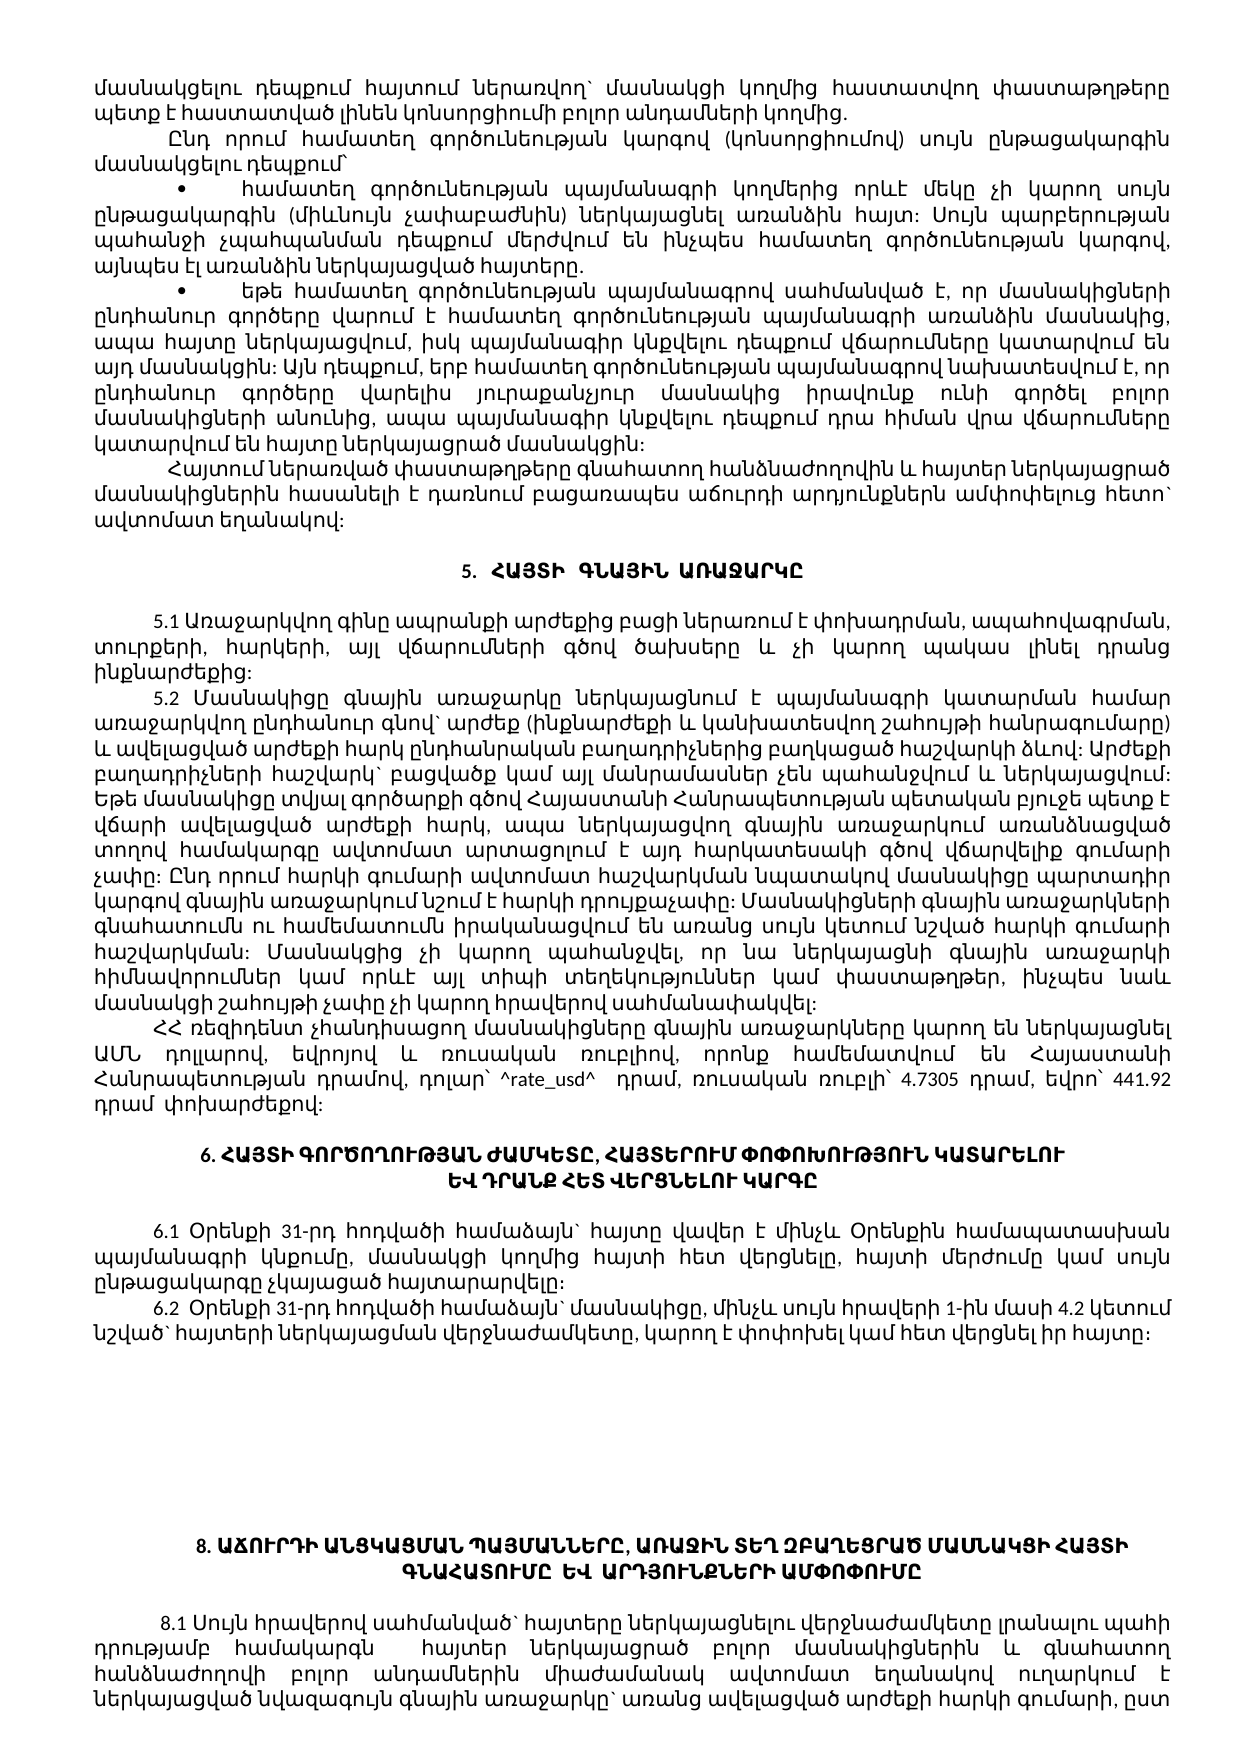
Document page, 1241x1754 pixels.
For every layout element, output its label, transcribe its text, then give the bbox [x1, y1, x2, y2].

text 6.1 Օրենքի 31-րդ հոդվածի համաձայն` հայտը վավեր է մինչև Օրենքին համապատասխան պայմանագրի կնքումը, մասնակցի կողմից հայտի հետ վերցնելը, հայտի մերժումը կամ սույն ընթացակարգը չկայացած հայտարարվելը։ [94, 1219, 1171, 1295]
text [94, 1610, 1171, 1712]
text 6.2 Օրենքի 31-րդ հոդվածի համաձայն` մասնակիցը, մինչև սույն հրավերի 1-ին մասի 4.2 կետում նշված` հայտերի ներկայացման վերջնաժամկետը, կարող է փոփոխել կամ հետ վերցնել իր հայտը։ [94, 1295, 1171, 1346]
list համատեղ գործունեության պայմանագրի կողմերից որևէ մեկը չի կարող սույն ընթացակարգին (միևնույն չափաբաժնին) ներկայացնել առանձին հայտ: Սույն պարբերության պահանջի չպահպանման դեպքում մերժվում են ինչպես համատեղ գործունեության կարգով, այնպես էլ առանձին ներկայացված հայտերը. [94, 177, 1171, 278]
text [94, 75, 1171, 126]
text Հայտում ներառված փաստաթղթերը գնահատող հանձնաժողովին և հայտեր ներկայացրած մասնակիցներին հասանելի է դառնում բացառապես աճուրդի արդյունքներն ամփոփելուց հետո` ավտոմատ եղանակով: [94, 456, 1171, 532]
text ԳՆԱՀԱՏՈՒՄԸ ԵՎ ԱՐԴՅՈՒՆՔՆԵՐԻ ԱՄՓՈՓՈՒՄԸ [94, 1559, 1171, 1584]
text 6. ՀԱՅՏԻ ԳՈՐԾՈՂՈՒԹՅԱՆ ԺԱՄԿԵՏԸ, ՀԱՅՏԵՐՈՒՄ ՓՈՓՈԽՈՒԹՅՈՒՆ ԿԱՏԱՐԵԼՈՒ [94, 1142, 1171, 1168]
text 5.1 Առաջարկվող գինը ապրանքի արժեքից բացի ներառում է փոխադրման, ապահովագրման, տուրքերի, հարկերի, այլ վճարումների գծով ծախսերը և չի կարող պակաս լինել դրանց ինքնարժեքից: [94, 609, 1171, 685]
text Ընդ որում համատեղ գործունեության կարգով (կոնսորցիումով) սույն ընթացակարգին մասնակցելու դեպքում՝ [94, 126, 1171, 177]
text 8. ԱՃՈՒՐԴԻ ԱՆՑԿԱՑՄԱՆ ՊԱՅՄԱՆՆԵՐԸ, ԱՌԱՋԻՆ ՏԵՂ ԶԲԱՂԵՑՐԱԾ ՄԱՍՆԱԿՑԻ ՀԱՅՏԻ [94, 1534, 1171, 1559]
text ՀՀ ռեզիդենտ չհանդիսացող մասնակիցները գնային առաջարկները կարող են ներկայացնել ԱՄՆ դոլլարով, եվրոյով և ռուսական ռուբլիով, որոնք համեմատվում են Հայաստանի Հանրապետության դրամով, դոլար՝ ^rate_usd^ դրամ, ռուսական ռուբլի՝ 4.7305 դրամ, եվրո՝ 441.92 դրամ փոխարժեքով: [94, 1015, 1171, 1117]
list եթե համատեղ գործունեության պայմանագրով սահմանված է, որ մասնակիցների ընդհանուր գործերը վարում է համատեղ գործունեության պայմանագրի առանձին մասնակից, ապա հայտը ներկայացվում, իսկ պայմանագիր կնքվելու դեպքում վճարումները կատարվում են այդ մասնակցին: Այն դեպքում, երբ համատեղ գործունեության պայմանագրով նախատեսվում է, որ ընդհանուր գործերը վարելիս յուրաքանչյուր մասնակից իրավունք ունի գործել բոլոր մասնակիցների անունից, ապա պայմանագիր կնքվելու դեպքում դրա հիման վրա վճարումները կատարվում են հայտը ներկայացրած մասնակցին: [94, 278, 1171, 456]
text 5.2 Մասնակիցը գնային առաջարկը ներկայացնում է պայմանագրի կատարման համար առաջարկվող ընդհանուր գնով` արժեք (ինքնարժեքի և կանխատեսվող շահույթի հանրագումարը) և ավելացված արժեքի հարկ ընդհանրական բաղադրիչներից բաղկացած հաշվարկի ձևով: Արժեքի բաղադրիչների հաշվարկ` բացվածք կամ այլ մանրամասներ չեն պահանջվում և ներկայացվում: Եթե մասնակիցը տվյալ գործարքի գծով Հայաստանի Հանրապետության պետական բյուջե պետք է վճարի ավելացված արժեքի հարկ, ապա ներկայացվող գնային առաջարկում առանձնացված տողով համակարգը ավտոմատ արտացոլում է այդ հարկատեսակի գծով վճարվելիք գումարի չափը: Ընդ որում հարկի գումարի ավտոմատ հաշվարկման նպատակով մասնակիցը պարտադիր կարգով գնային առաջարկում նշում է հարկի դրույքաչափը: Մասնակիցների գնային առաջարկների գնահատումն ու համեմատումն իրականացվում են առանց սույն կետում նշված հարկի գումարի հաշվարկման: Մասնակցից չի կարող պահանջվել, որ նա ներկայացնի գնային առաջարկի հիմնավորումներ կամ որևէ այլ տիպի տեղեկություններ կամ փաստաթղթեր, ինչպես նաև մասնակցի շահույթի չափը չի կարող հրավերով սահմանափակվել: [94, 685, 1171, 1015]
text 5. ՀԱՅՏԻ ԳՆԱՅԻՆ ԱՌԱՋԱՐԿԸ [94, 558, 1171, 583]
text ԵՎ ԴՐԱՆՔ ՀԵՏ ՎԵՐՑՆԵԼՈՒ ԿԱՐԳԸ [94, 1168, 1171, 1193]
